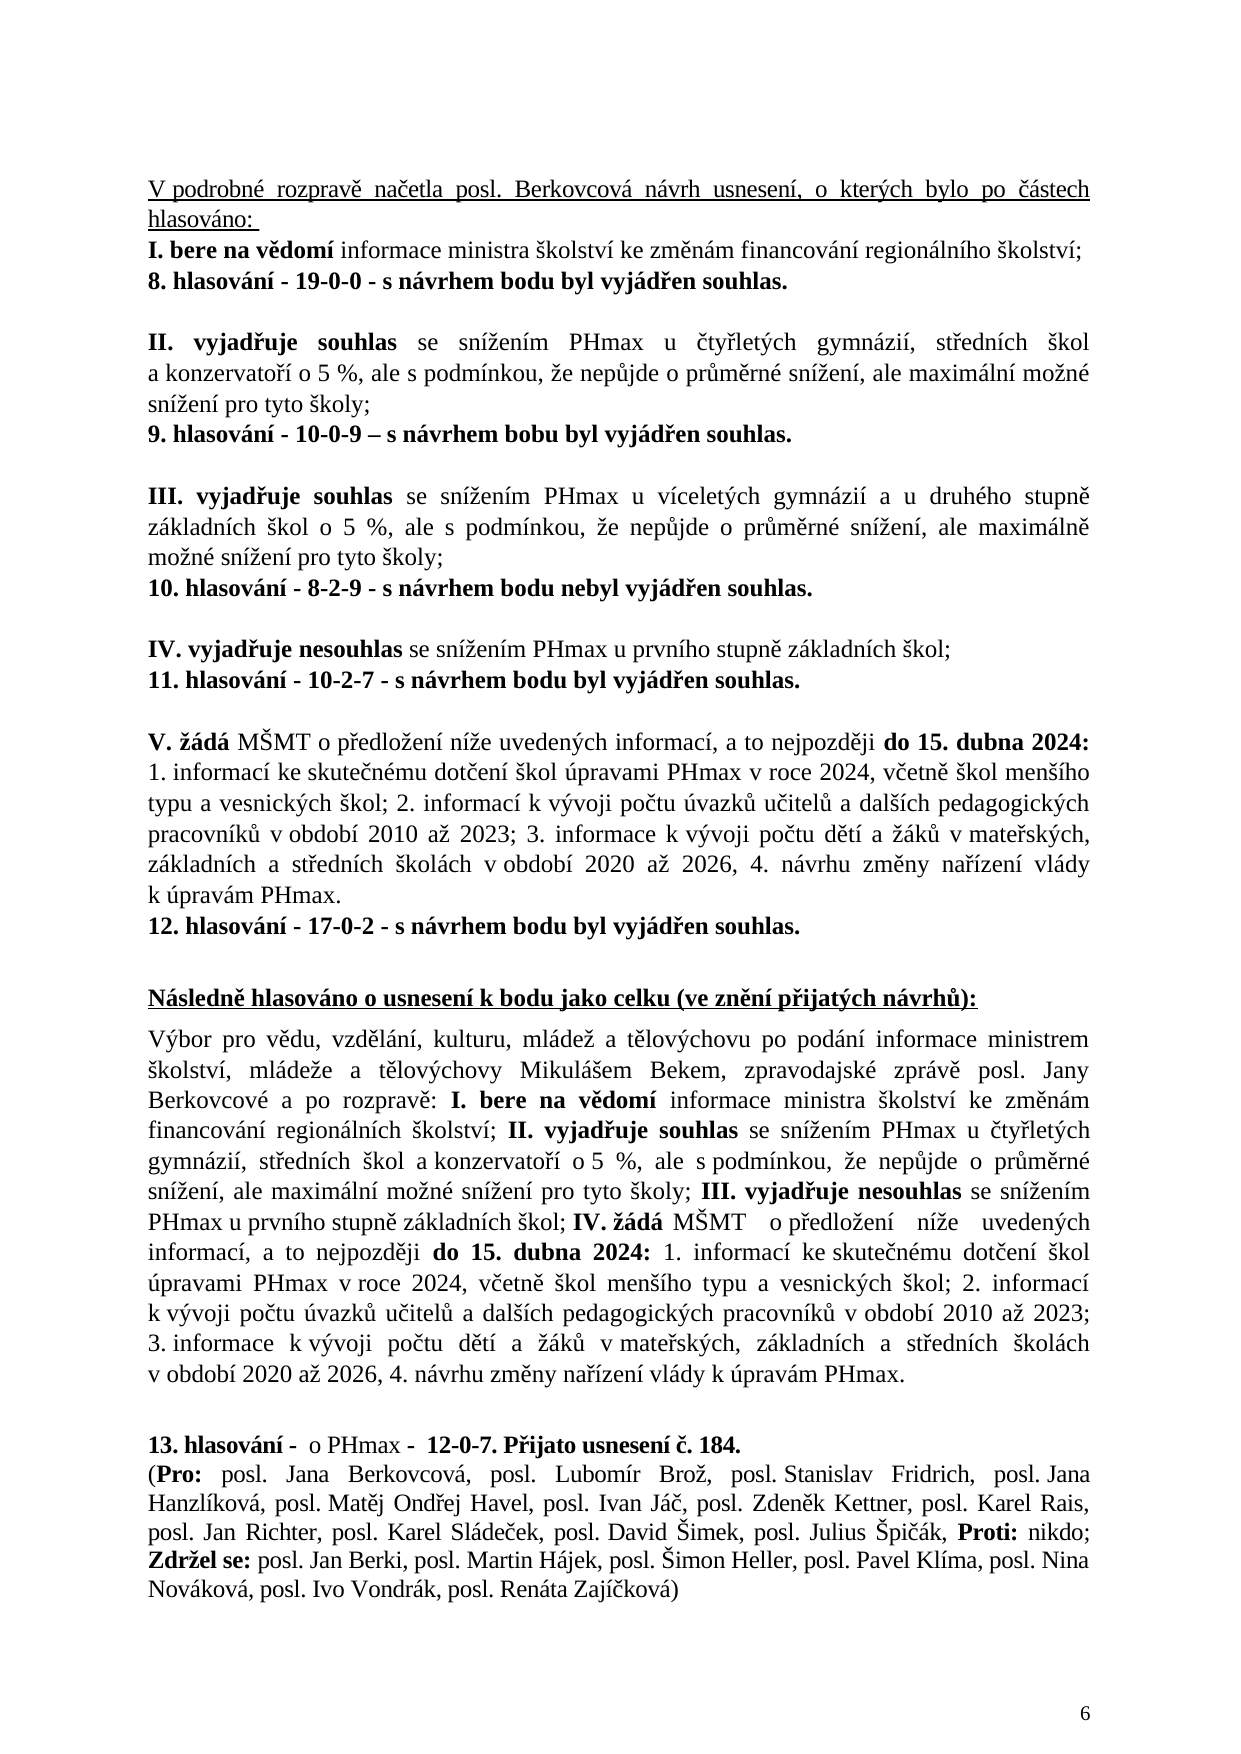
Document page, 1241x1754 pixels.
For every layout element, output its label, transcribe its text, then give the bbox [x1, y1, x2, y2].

text 9. hlasování - 10-0-9 – s návrhem bobu byl vyjádřen souhlas. [148, 419, 1090, 448]
text I. bere na vědomí informace ministra školství ke změnám financování regionálního školství; [148, 235, 1090, 264]
text V podrobné rozpravě načetla posl. Berkovcová návrh usnesení, o kterých bylo po částech hlasováno: [148, 174, 1090, 199]
text Výbor pro vědu, vzdělání, kulturu, mládež a tělovýchovu po podání informace ministrem školství, mládeže a tělovýchovy Mikulášem Bekem, zpravodajské zprávě posl. Jany Berkovcové a po rozpravě: I. bere na vědomí informace ministra školství ke změnám financování regionálních školství; II. vyjadřuje souhlas se snížením PHmax u čtyřletých gymnázií, středních škol a konzervatoří o 5 %, ale s podmínkou, že nepůjde o průměrné snížení, ale maximální možné snížení pro tyto školy; III. vyjadřuje nesouhlas se snížením PHmax u prvního stupně základních škol; IV. žádá MŠMT o předložení níže uvedených informací, a to nejpozději do 15. dubna 2024: 1. informací ke skutečnému dotčení škol úpravami PHmax v roce 2024, včetně škol menšího typu a vesnických škol; 2. informací k vývoji počtu úvazků učitelů a dalších pedagogických pracovníků v období 2010 až 2023; 3. informace k vývoji počtu dětí a žáků v mateřských, základních a středních školách v období 2020 až 2026, 4. návrhu změny nařízení vlády k úpravám PHmax. [148, 1024, 1090, 1388]
text (Pro: posl. Jana Berkovcová, posl. Lubomír Brož, posl. Stanislav Fridrich, posl. Jana Hanzlíková, posl. Matěj Ondřej Havel, posl. Ivan Jáč, posl. Zdeněk Kettner, posl. Karel Rais, posl. Jan Richter, posl. Karel Sládeček, posl. David Šimek, posl. Julius Špičák, Proti: nikdo; Zdržel se: posl. Jan Berki, posl. Martin Hájek, posl. Šimon Heller, posl. Pavel Klíma, posl. Nina Nováková, posl. Ivo Vondrák, posl. Renáta Zajíčková) [148, 1459, 1090, 1603]
text 13. hlasování - o PHmax - 12-0-7. Přijato usnesení č. 184. [148, 1431, 1090, 1459]
text III. vyjadřuje souhlas se snížením PHmax u víceletých gymnázií a u druhého stupně základních škol o 5 %, ale s podmínkou, že nepůjde o průměrné snížení, ale maximálně možné snížení pro tyto školy; [148, 481, 1090, 571]
text 12. hlasování - 17-0-2 - s návrhem bodu byl vyjádřen souhlas. [148, 911, 1090, 940]
text 10. hlasování - 8-2-9 - s návrhem bodu nebyl vyjádřen souhlas. [148, 573, 1090, 602]
text Následně hlasováno o usnesení k bodu jako celku (ve znění přijatých návrhů): [148, 983, 1090, 1012]
text V podrobné rozpravě načetla posl. Berkovcová návrh usnesení, o kterých bylo po částech hlasováno: [148, 201, 1090, 233]
text IV. vyjadřuje nesouhlas se snížením PHmax u prvního stupně základních škol; [148, 634, 1090, 663]
text 11. hlasování - 10-2-7 - s návrhem bodu byl vyjádřen souhlas. [148, 665, 1090, 694]
text 8. hlasování - 19-0-0 - s návrhem bodu byl vyjádřen souhlas. [148, 266, 1090, 294]
text V. žádá MŠMT o předložení níže uvedených informací, a to nejpozději do 15. dubna 2024: 1. informací ke skutečnému dotčení škol úpravami PHmax v roce 2024, včetně škol menšího typu a vesnických škol; 2. informací k vývoji počtu úvazků učitelů a dalších pedagogických pracovníků v období 2010 až 2023; 3. informace k vývoji počtu dětí a žáků v mateřských, základních a středních školách v období 2020 až 2026, 4. návrhu změny nařízení vlády k úpravám PHmax. [148, 727, 1090, 909]
text II. vyjadřuje souhlas se snížením PHmax u čtyřletých gymnázií, středních škol a konzervatoří o 5 %, ale s podmínkou, že nepůjde o průměrné snížení, ale maximální možné snížení pro tyto školy; [148, 327, 1090, 417]
